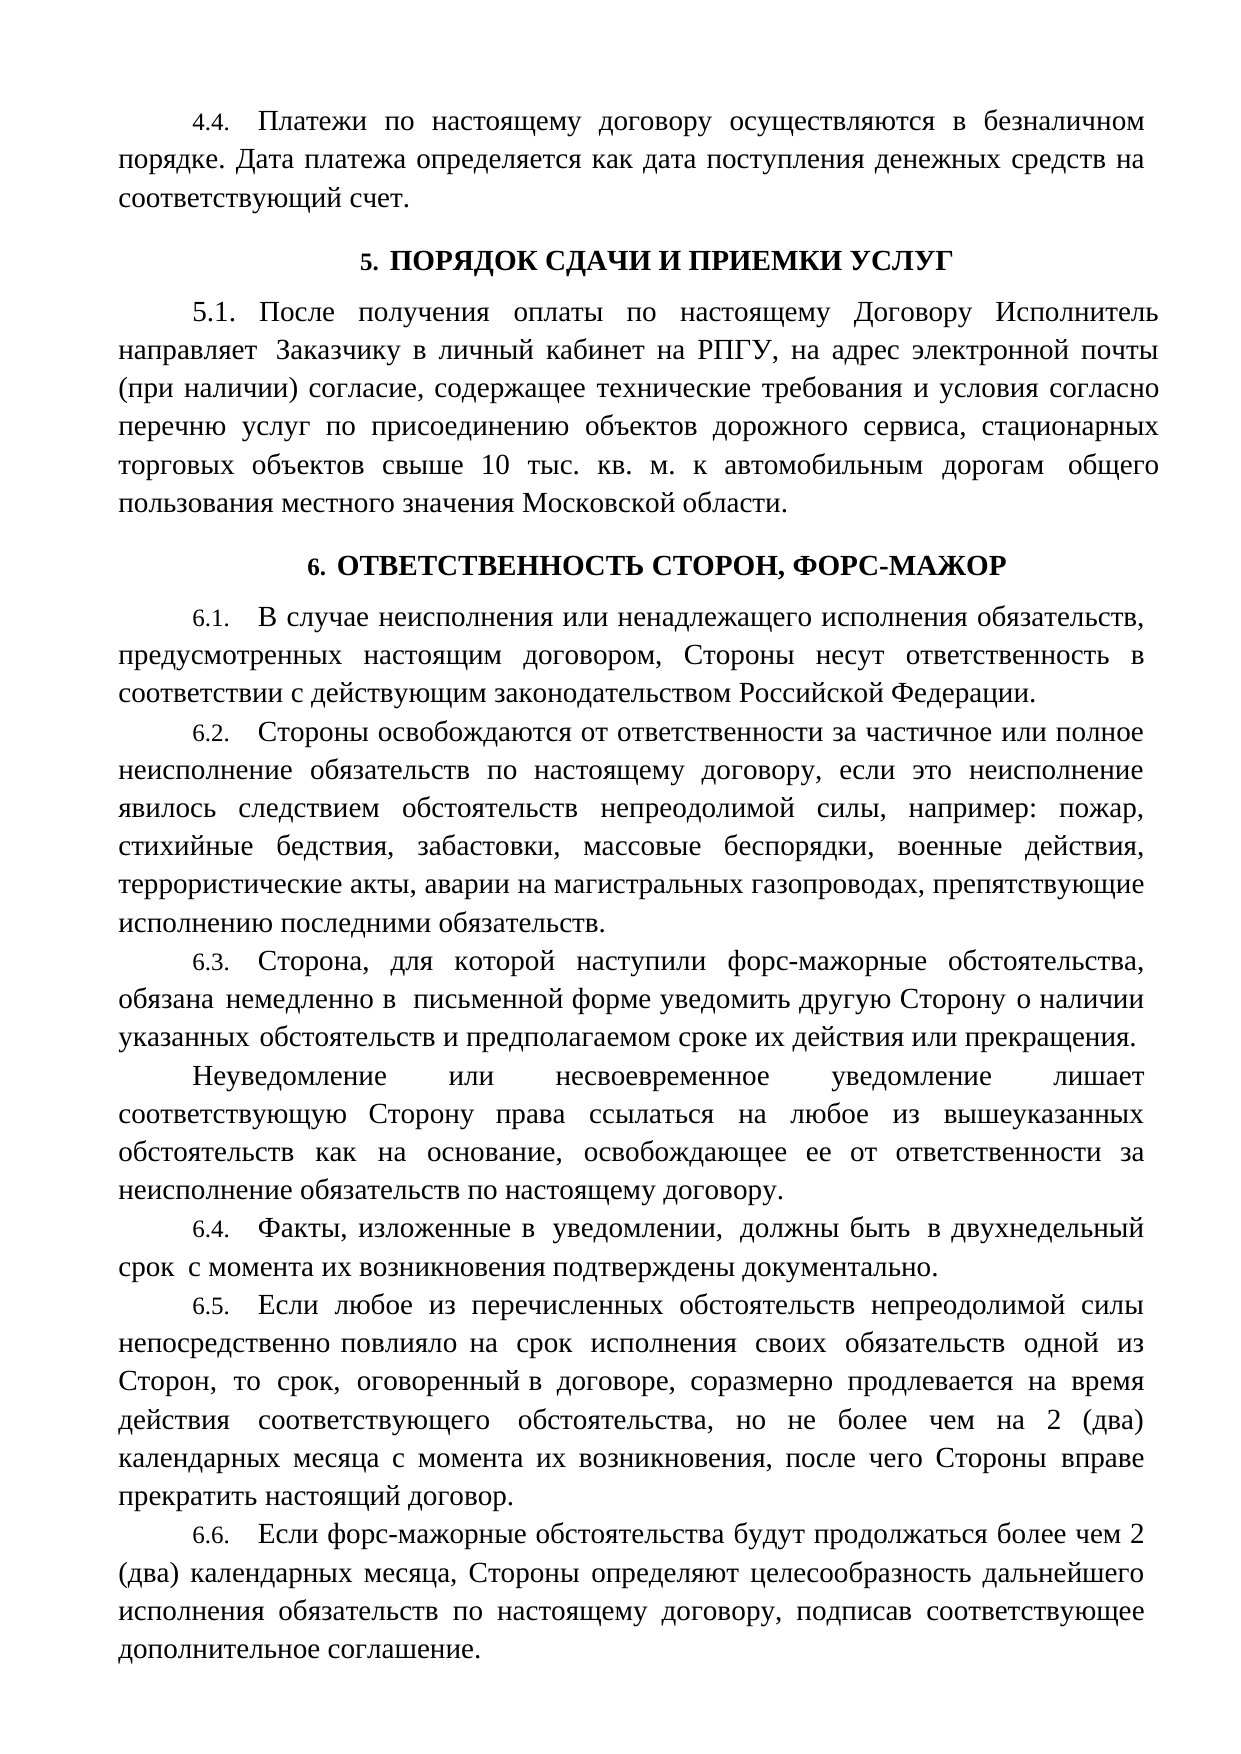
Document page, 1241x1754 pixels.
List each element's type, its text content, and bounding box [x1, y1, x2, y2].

list Сторона, для которой наступили форс-мажорные обстоятельства, обязана немедленно в письменной форме уведомить другую Сторону о наличии указанных обстоятельств и предполагаемом сроке их действия или прекращения. [118, 943, 1144, 1053]
list В случае неисполнения или ненадлежащего исполнения обязательств, предусмотренных настоящим договором, Стороны несут ответственность в соответствии с действующим законодательством Российской Федерации. [118, 599, 1144, 709]
list Если форс-мажорные обстоятельства будут продолжаться более чем 2 (два) календарных месяца, Стороны определяют целесообразность дальнейшего исполнения обязательств по настоящему договору, подписав соответствующее дополнительное соглашение. [118, 1516, 1144, 1665]
list Если любое из перечисленных обстоятельств непреодолимой силы непосредственно повлияло на срок исполнения своих обязательств одной из Сторон, то срок, оговоренный в договоре, соразмерно продлевается на время действия соответствующего обстоятельства, но не более чем на 2 (два) календарных месяца с момента их возникновения, после чего Стороны вправе прекратить настоящий договор. [118, 1287, 1144, 1512]
list Стороны освобождаются от ответственности за частичное или полное неисполнение обязательств по настоящему договору, если это неисполнение явилось следствием обстоятельств непреодолимой силы, например: пожар, стихийные бедствия, забастовки, массовые беспорядки, военные действия, террористические акты, аварии на магистральных газопроводах, препятствующие исполнению последними обязательств. [118, 714, 1144, 938]
text Неуведомление или несвоевременное уведомление лишает соответствующую Сторону права ссылаться на любое из вышеуказанных обстоятельств как на основание, освобождающее ее от ответственности за неисполнение обязательств по настоящему договору. [118, 1058, 1144, 1206]
list Платежи по настоящему договору осуществляются в безналичном порядке. Дата платежа определяется как дата поступления денежных средств на соответствующий счет. [118, 103, 1144, 213]
list ОТВЕТСТВЕННОСТЬ СТОРОН, ФОРС-МАЖОР [118, 548, 1152, 582]
list ПОРЯДОК СДАЧИ И ПРИЕМКИ УСЛУГ [118, 243, 1152, 277]
list Факты, изложенные в уведомлении, должны быть в двухнедельный срок с момента их возникновения подтверждены документально. [118, 1211, 1144, 1282]
text 5.1. После получения оплаты по настоящему Договору Исполнитель направляет Заказчику в личный кабинет на РПГУ, на адрес электронной почты (при наличии) согласие, содержащее технические требования и условия согласно перечню услуг по присоединению объектов дорожного сервиса, стационарных торговых объектов свыше 10 тыс. кв. м. к автомобильным дорогам общего пользования местного значения Московской области. [118, 294, 1159, 518]
